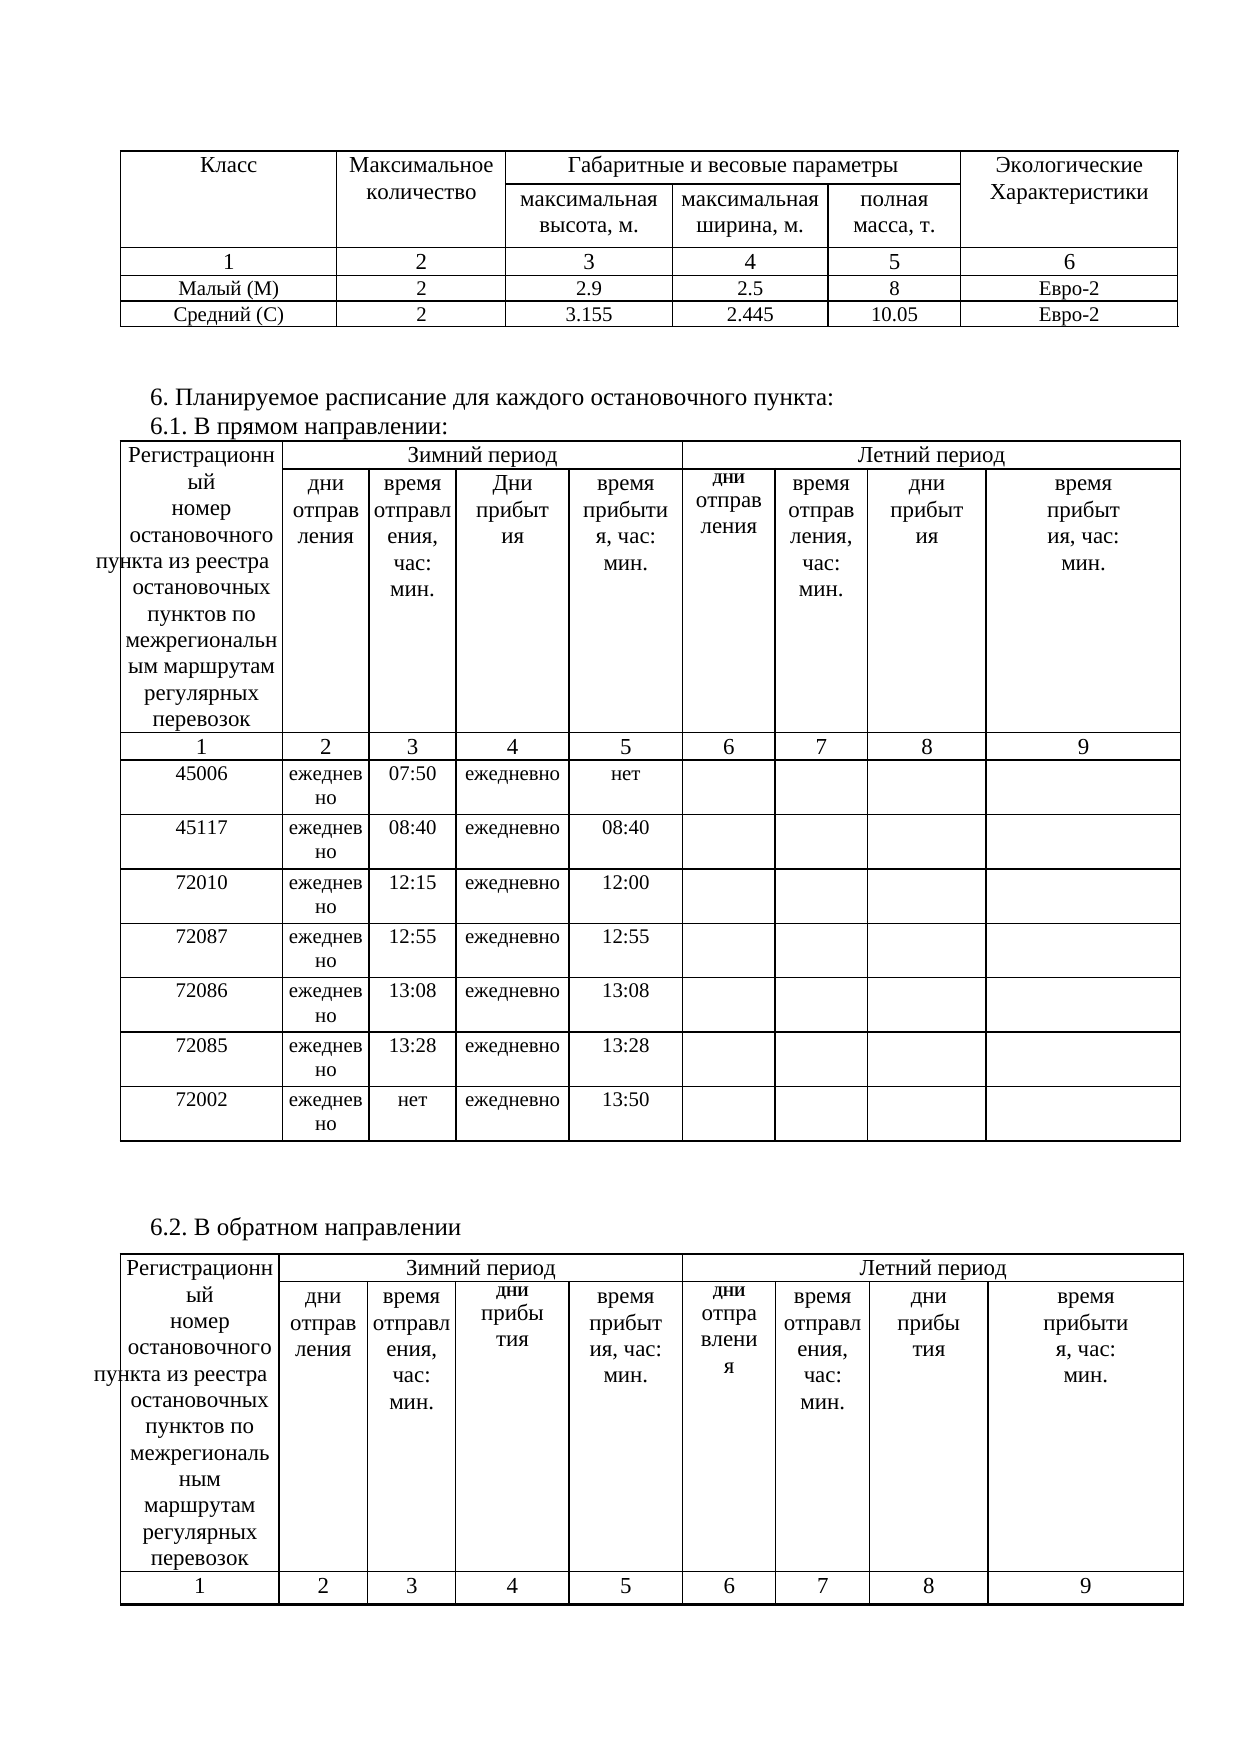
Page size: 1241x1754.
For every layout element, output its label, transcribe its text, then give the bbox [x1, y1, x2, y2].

table_cell время отправ ления, час: мин. [776, 470, 867, 731]
table_cell Евро-2 [961, 302, 1177, 326]
table_cell 08:40 [370, 815, 455, 868]
table_cell 72085 [121, 1033, 282, 1086]
table_cell 4 [457, 733, 568, 759]
table_cell [868, 924, 985, 977]
table_cell 2.9 [506, 276, 672, 300]
table_cell 8 [870, 1572, 987, 1602]
text 6.1. В прямом направлении: [150, 411, 1090, 440]
table_cell 1 [121, 248, 336, 274]
table_header Максимальное количество [337, 152, 505, 247]
table_header Регистрационный номер остановочного пункта из реестра остановочных пунктов по межрегиональным маршрутам регулярных перевозок [121, 442, 282, 731]
table_cell 6 [961, 248, 1177, 274]
table_cell 72086 [121, 978, 282, 1031]
table_cell ежедневно [283, 815, 368, 868]
table_cell максимальная ширина, м. [673, 185, 827, 247]
table_cell ежедневно [283, 924, 368, 977]
table_cell время отправл ения, час: мин. [370, 470, 455, 731]
table_cell [683, 978, 774, 1031]
table_cell 4 [456, 1572, 568, 1602]
table_cell Малый (М) [121, 276, 336, 300]
table_cell [683, 1033, 774, 1086]
table_cell время прибыти я, час: мин. [989, 1282, 1183, 1571]
table_cell ежедневно [283, 1087, 368, 1140]
table_cell [683, 870, 774, 922]
table_cell дни отправ ления [283, 470, 368, 731]
table_cell 12:15 [370, 870, 455, 922]
table_cell 12:00 [570, 870, 682, 922]
table_cell дни отправ ления [280, 1282, 367, 1571]
table_cell нет [370, 1087, 455, 1140]
table_cell время отправл ения, час: мин. [776, 1282, 869, 1571]
table_cell 13:08 [370, 978, 455, 1031]
table_cell 9 [989, 1572, 1183, 1602]
table_cell 13:08 [570, 978, 682, 1031]
table_cell [776, 978, 867, 1031]
table_cell 8 [868, 733, 985, 759]
table_cell 5 [829, 248, 960, 274]
table_cell ДНИ прибы тия [456, 1282, 568, 1571]
table_cell [987, 815, 1180, 868]
table_cell 6 [683, 733, 774, 759]
table_cell ежедневно [283, 978, 368, 1031]
table_cell время прибыти я, час: мин. [570, 470, 682, 731]
table_cell 1 [121, 1572, 278, 1602]
table_cell [987, 924, 1180, 977]
table_cell полная масса, т. [829, 185, 960, 247]
table_cell 12:55 [370, 924, 455, 977]
table_header Летний период [683, 1255, 1183, 1281]
table_cell 45117 [121, 815, 282, 868]
table_cell нет [570, 761, 682, 814]
table_cell Средний (С) [121, 302, 336, 326]
table_header Зимний период [283, 442, 682, 468]
table_cell 72002 [121, 1087, 282, 1140]
text 6.2. В обратном направлении [150, 1212, 1090, 1240]
table_cell [683, 1087, 774, 1140]
table_cell 3.155 [506, 302, 672, 326]
table_cell [868, 978, 985, 1031]
table_cell время прибыт ия, час: мин. [570, 1282, 682, 1571]
table_cell 2 [337, 248, 505, 274]
table_cell 7 [776, 733, 867, 759]
table_header Экологические Характеристики [961, 152, 1177, 247]
table_cell [987, 1087, 1180, 1140]
table_cell дни прибыт ия [868, 470, 985, 731]
table_cell ежедневно [457, 978, 568, 1031]
table_cell 1 [121, 733, 282, 759]
table_cell ежедневно [283, 761, 368, 814]
table_cell [868, 1033, 985, 1086]
table_cell 3 [506, 248, 672, 274]
text 6. Планируемое расписание для каждого остановочного пункта: [150, 382, 1090, 411]
table_cell ежедневно [457, 870, 568, 922]
table_cell 13:28 [370, 1033, 455, 1086]
table_cell ежедневно [457, 1087, 568, 1140]
table_cell 2 [280, 1572, 367, 1602]
table_cell 7 [776, 1572, 869, 1602]
table_cell ДНИ отправ ления [683, 470, 774, 731]
table_header Регистрационный номер остановочного пункта из реестра остановочных пунктов по межрегиональным маршрутам регулярных перевозок [121, 1255, 278, 1571]
table_cell 72087 [121, 924, 282, 977]
table_cell 2 [337, 276, 505, 300]
table_cell 5 [570, 1572, 682, 1602]
table_cell 2 [283, 733, 368, 759]
table_cell Евро-2 [961, 276, 1177, 300]
table_cell 72010 [121, 870, 282, 922]
table_cell [776, 1087, 867, 1140]
table_cell 6 [683, 1572, 775, 1602]
table_cell [776, 1033, 867, 1086]
table_header Класс [121, 152, 336, 247]
table_cell 3 [370, 733, 455, 759]
table_cell 13:28 [570, 1033, 682, 1086]
table_cell 08:40 [570, 815, 682, 868]
table_cell 4 [673, 248, 827, 274]
table_cell [868, 1087, 985, 1140]
table_cell ежедневно [457, 1033, 568, 1086]
table_cell 2.5 [673, 276, 827, 300]
table_cell время отправл ения, час: мин. [368, 1282, 455, 1571]
table_cell 45006 [121, 761, 282, 814]
table_cell [683, 815, 774, 868]
table_cell ДНИ отпра влени я [683, 1282, 775, 1571]
table_cell [776, 815, 867, 868]
table_cell [868, 870, 985, 922]
table_cell [776, 924, 867, 977]
table_cell ежедневно [283, 1033, 368, 1086]
table_cell [776, 761, 867, 814]
table_header Зимний период [280, 1255, 682, 1281]
table_cell 13:50 [570, 1087, 682, 1140]
table_cell [683, 924, 774, 977]
table_cell [987, 1033, 1180, 1086]
table_cell время прибыт ия, час: мин. [987, 470, 1180, 731]
table_header Летний период [683, 442, 1180, 468]
table_cell ежедневно [457, 761, 568, 814]
table_cell [868, 761, 985, 814]
table_cell [987, 870, 1180, 922]
table_cell ежедневно [457, 924, 568, 977]
table_cell Дни прибыт ия [457, 470, 568, 731]
table_cell [683, 761, 774, 814]
table_cell 9 [987, 733, 1180, 759]
table_cell 10.05 [829, 302, 960, 326]
table_cell [776, 870, 867, 922]
table_cell ежедневно [283, 870, 368, 922]
table_cell 2 [337, 302, 505, 326]
table_cell 8 [829, 276, 960, 300]
table_cell [868, 815, 985, 868]
table_cell 2.445 [673, 302, 827, 326]
table_cell [987, 978, 1180, 1031]
table_cell 5 [570, 733, 682, 759]
table_cell 07:50 [370, 761, 455, 814]
table_cell дни прибы тия [870, 1282, 987, 1571]
table_cell 3 [368, 1572, 455, 1602]
table_cell 12:55 [570, 924, 682, 977]
table_cell [987, 761, 1180, 814]
table_header Габаритные и весовые параметры [506, 152, 960, 183]
table_cell максимальная высота, м. [506, 185, 672, 247]
table_cell ежедневно [457, 815, 568, 868]
